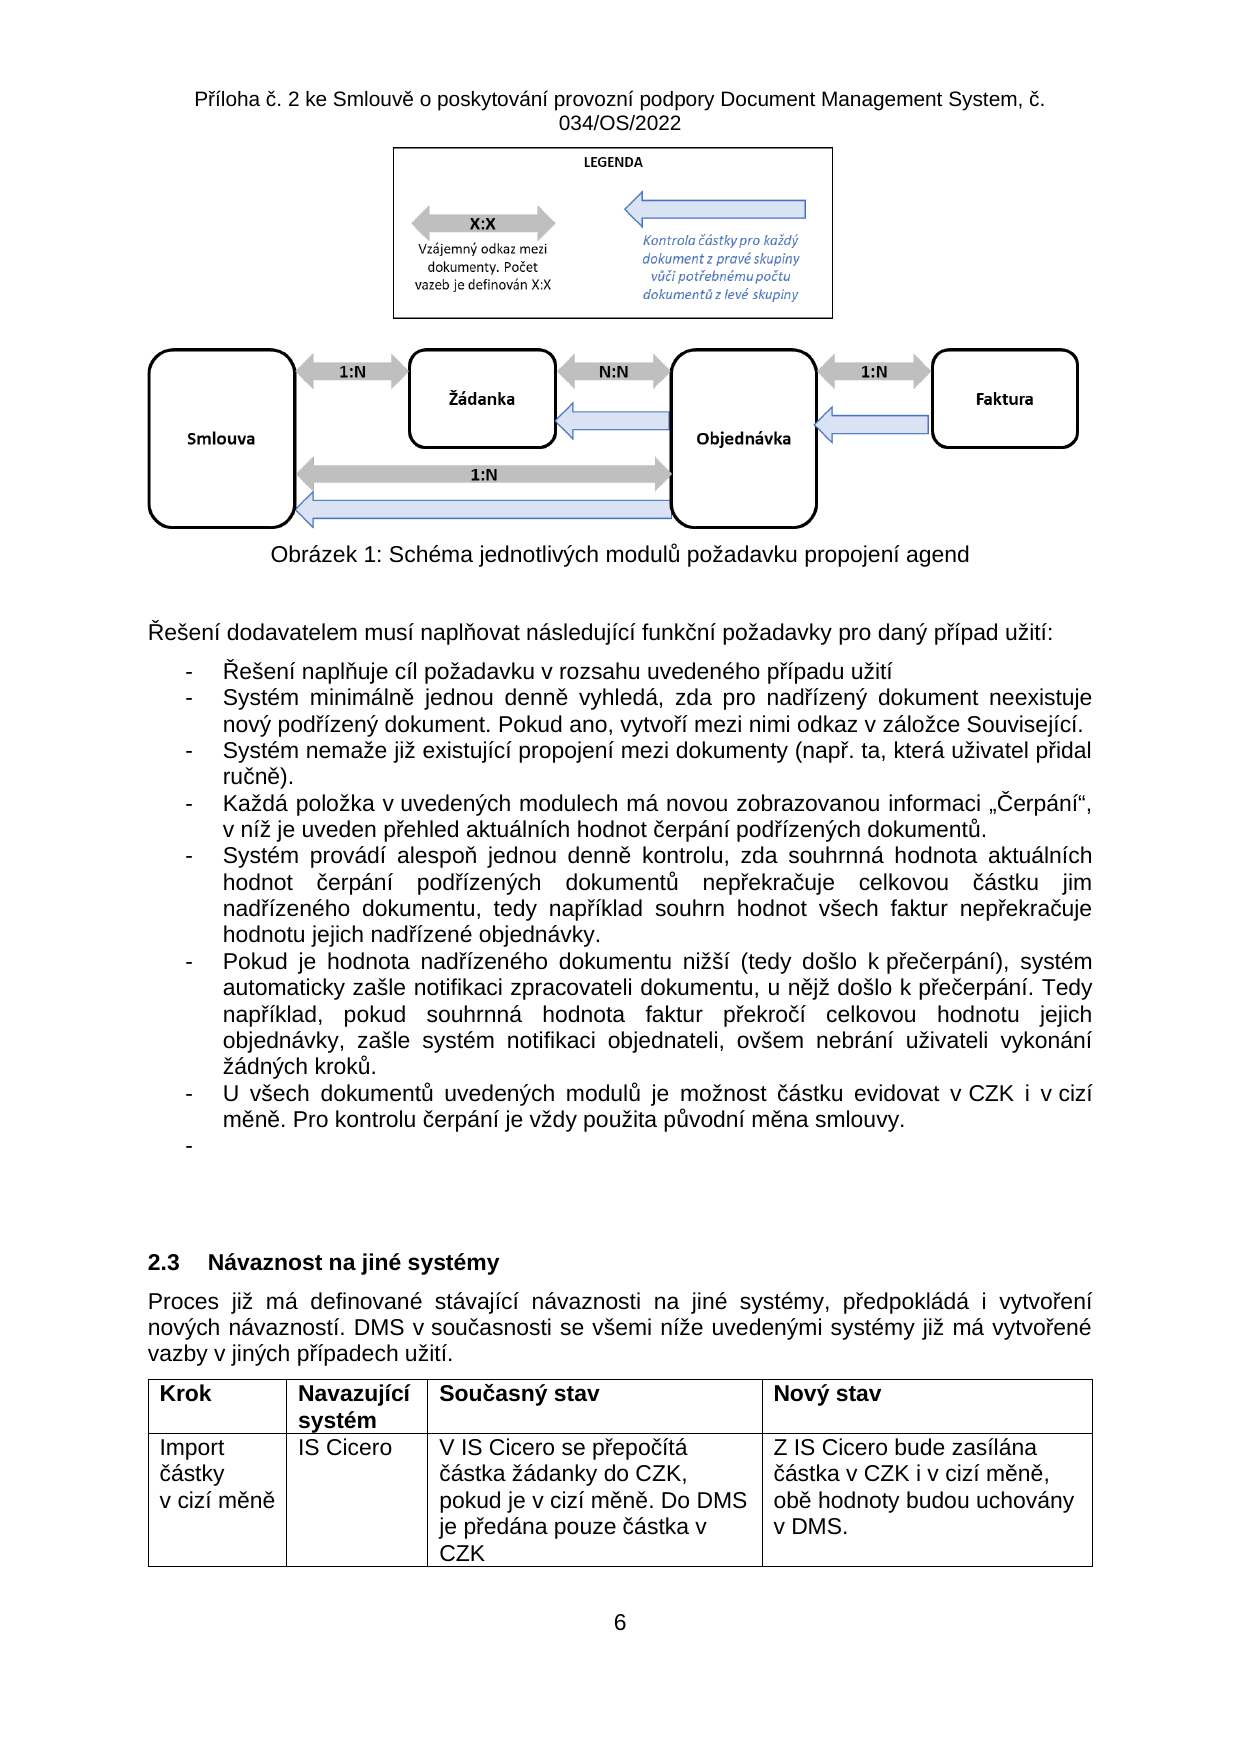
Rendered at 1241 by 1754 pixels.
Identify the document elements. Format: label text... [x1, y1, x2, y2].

text Proces již má definované stávající návaznosti na jiné systémy, předpokládá i vytvoření nových návazností. DMS v současnosti se všemi níže uvedenými systémy již má vytvořené vazby v jiných případech užití. [148, 1288, 1093, 1367]
subtitle Návaznost na jiné systémy [148, 1249, 1093, 1275]
text Obrázek 1: Schéma jednotlivých modulů požadavku propojení agend [148, 541, 1093, 568]
list Systém provádí alespoň jednou denně kontrolu, zda souhrnná hodnota aktuálních hodnot čerpání podřízených dokumentů nepřekračuje celkovou částku jim nadřízeného dokumentu, tedy například souhrn hodnot všech faktur nepřekračuje hodnotu jejich nadřízené objednávky. [185, 842, 1093, 948]
text Řešení dodavatelem musí naplňovat následující funkční požadavky pro daný případ užití: [148, 619, 1093, 645]
list Každá položka v uvedených modulech má novou zobrazovanou informaci „Čerpání“, v níž je uveden přehled aktuálních hodnot čerpání podřízených dokumentů. [185, 790, 1093, 842]
table_cell V IS Cicero se přepočítá částka žádanky do CZK, pokud je v cizí měně. Do DMS je předána pouze částka v CZK [428, 1434, 762, 1566]
list Pokud je hodnota nadřízeného dokumentu nižší (tedy došlo k přečerpání), systém automaticky zašle notifikaci zpracovateli dokumentu, u nějž došlo k přečerpání. Tedy například, pokud souhrnná hodnota faktur překročí celkovou hodnotu jejich objednávky, zašle systém notifikaci objednateli, ovšem nebrání uživateli vykonání žádných kroků. [185, 948, 1093, 1079]
list Systém nemaže již existující propojení mezi dokumenty (např. ta, která uživatel přidal ručně). [185, 737, 1093, 790]
table_header Nový stav [763, 1380, 1092, 1433]
picture [147, 147, 1079, 529]
table_cell Import částky v cizí měně [149, 1434, 286, 1566]
table_cell Z IS Cicero bude zasílána částka v CZK i v cizí měně, obě hodnoty budou uchovány v DMS. [763, 1434, 1092, 1566]
list Řešení naplňuje cíl požadavku v rozsahu uvedeného případu užití [185, 658, 1093, 684]
table_header Současný stav [428, 1380, 762, 1433]
list U všech dokumentů uvedených modulů je možnost částku evidovat v CZK i v cizí měně. Pro kontrolu čerpání je vždy použita původní měna smlouvy. [185, 1079, 1093, 1132]
table_cell IS Cicero [287, 1434, 427, 1566]
list Systém minimálně jednou denně vyhledá, zda pro nadřízený dokument neexistuje nový podřízený dokument. Pokud ano, vytvoří mezi nimi odkaz v záložce Související. [185, 684, 1093, 737]
table_header Navazující systém [287, 1380, 427, 1433]
table_header Krok [149, 1380, 286, 1433]
